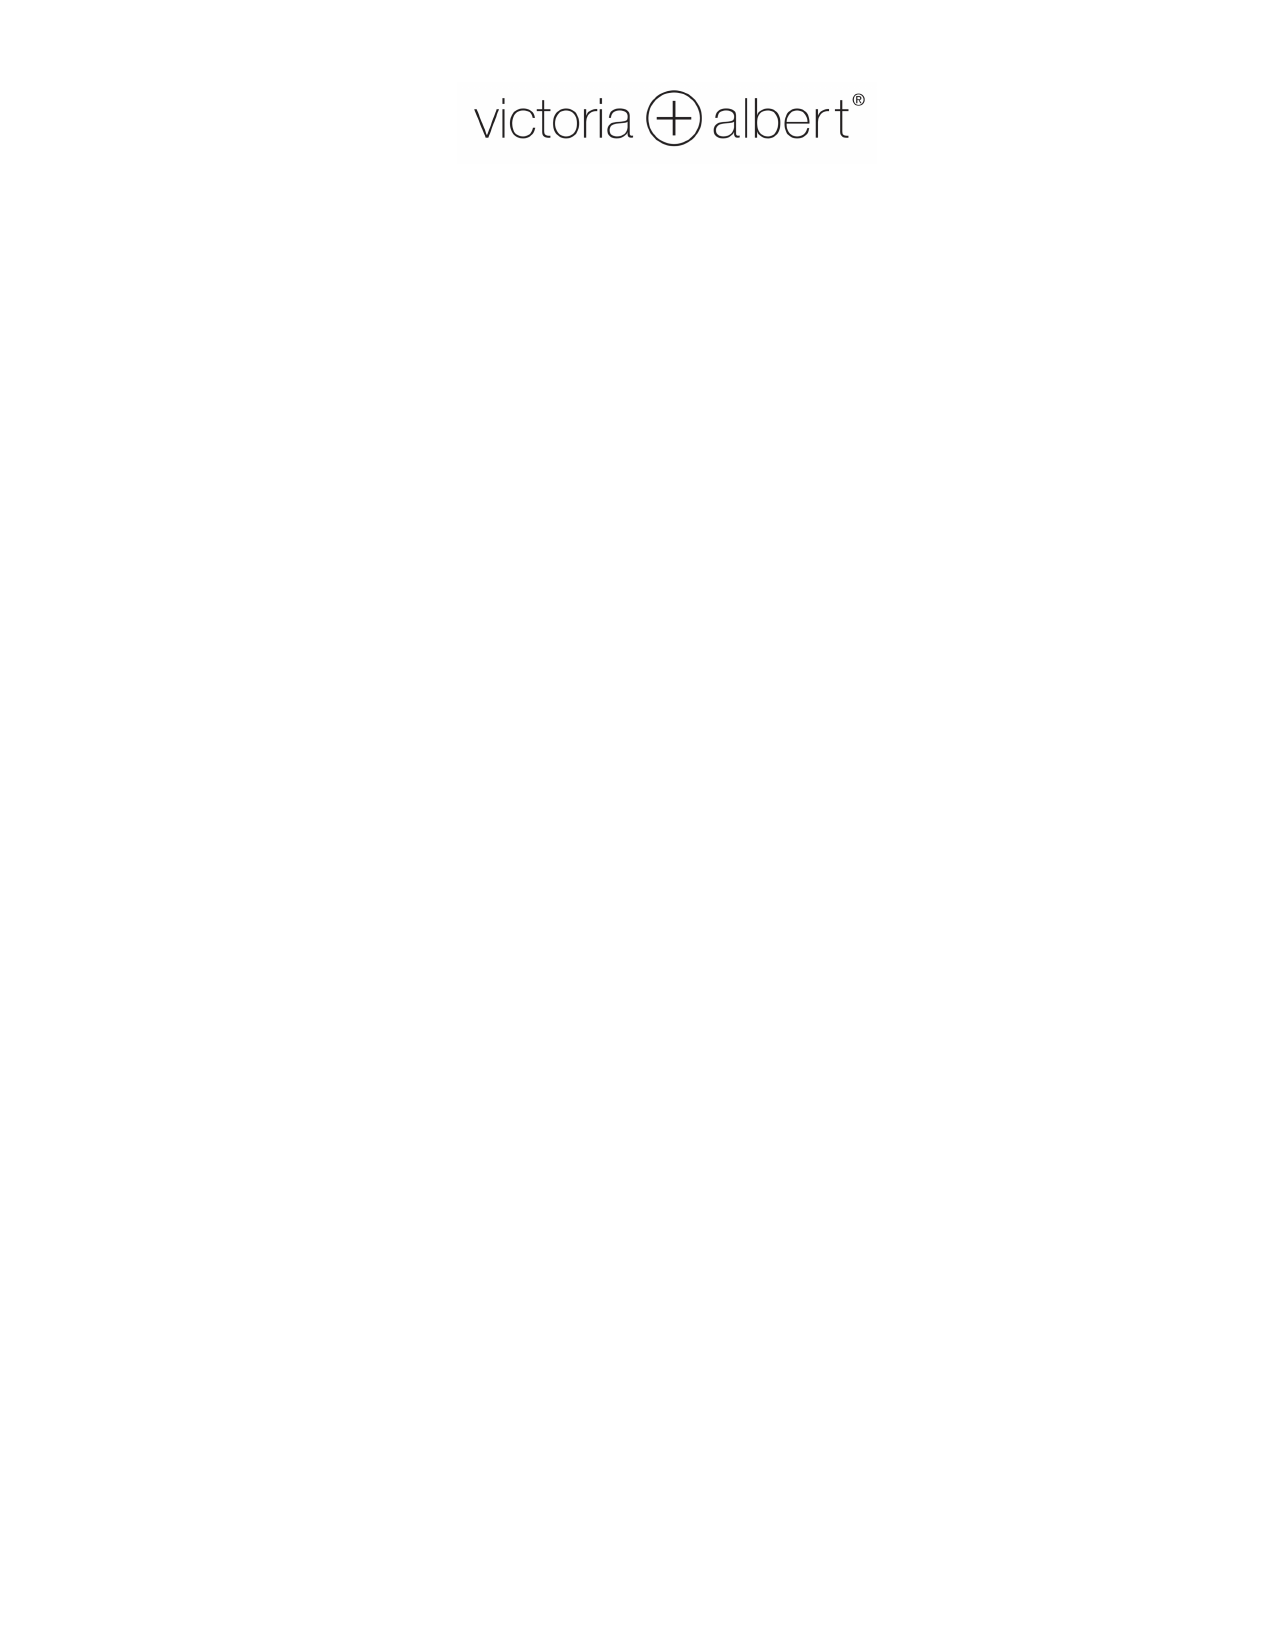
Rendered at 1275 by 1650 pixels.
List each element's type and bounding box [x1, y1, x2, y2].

picture [457, 82, 877, 164]
